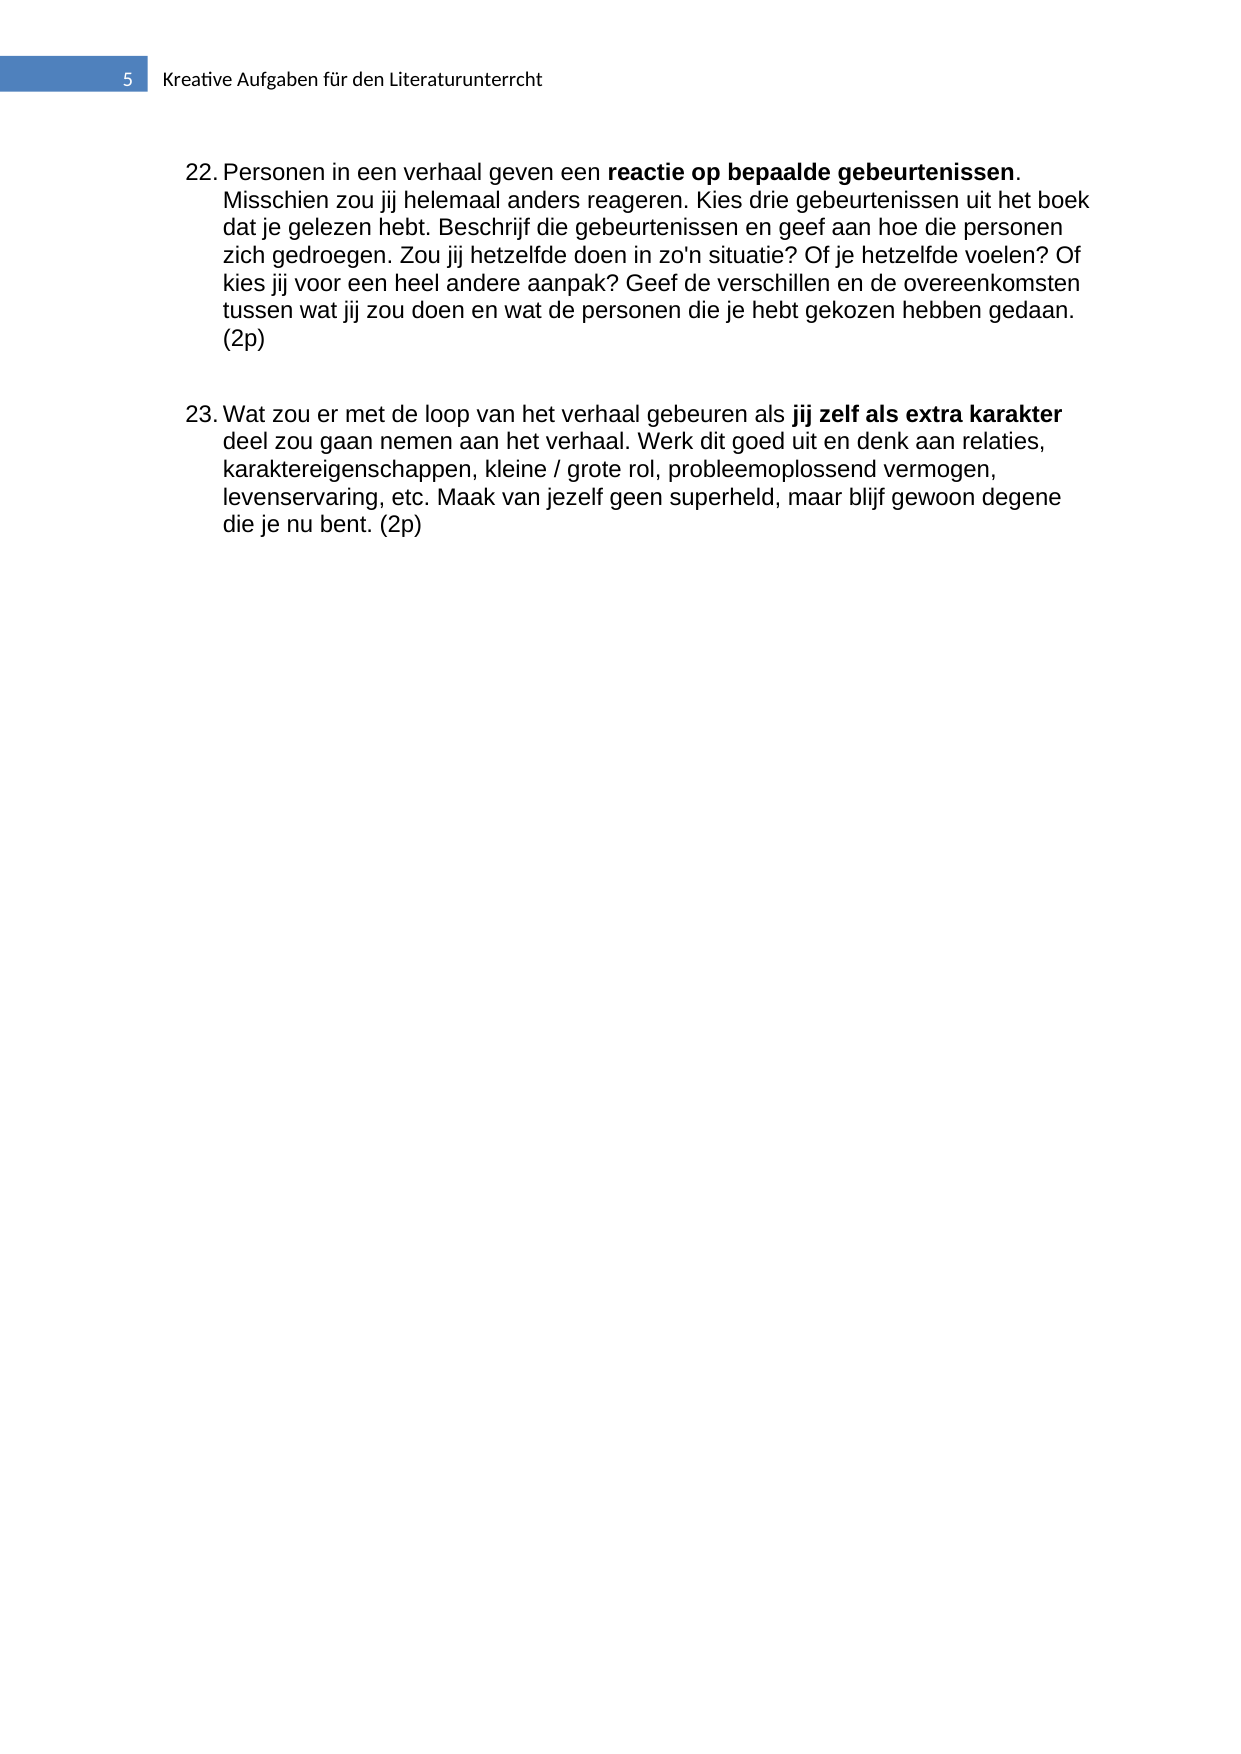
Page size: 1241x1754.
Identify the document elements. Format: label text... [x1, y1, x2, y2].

list Wat zou er met de loop van het verhaal gebeuren als jij zelf als extra karakter deel zou gaan nemen aan het verhaal. Werk dit goed uit en denk aan relaties, karaktereigenschappen, kleine / grote rol, probleemoplossend vermogen, levenservaring, etc. Maak van jezelf geen superheld, maar blijf gewoon degene die je nu bent. (2p) [185, 400, 1093, 538]
list Personen in een verhaal geven een reactie op bepaalde gebeurtenissen. Misschien zou jij helemaal anders reageren. Kies drie gebeurtenissen uit het boek dat je gelezen hebt. Beschrijf die gebeurtenissen en geef aan hoe die personen zich gedroegen. Zou jij hetzelfde doen in zo'n situatie? Of je hetzelfde voelen? Of kies jij voor een heel andere aanpak? Geef de verschillen en de overeenkomsten tussen wat jij zou doen en wat de personen die je hebt gekozen hebben gedaan. (2p) [185, 158, 1093, 351]
